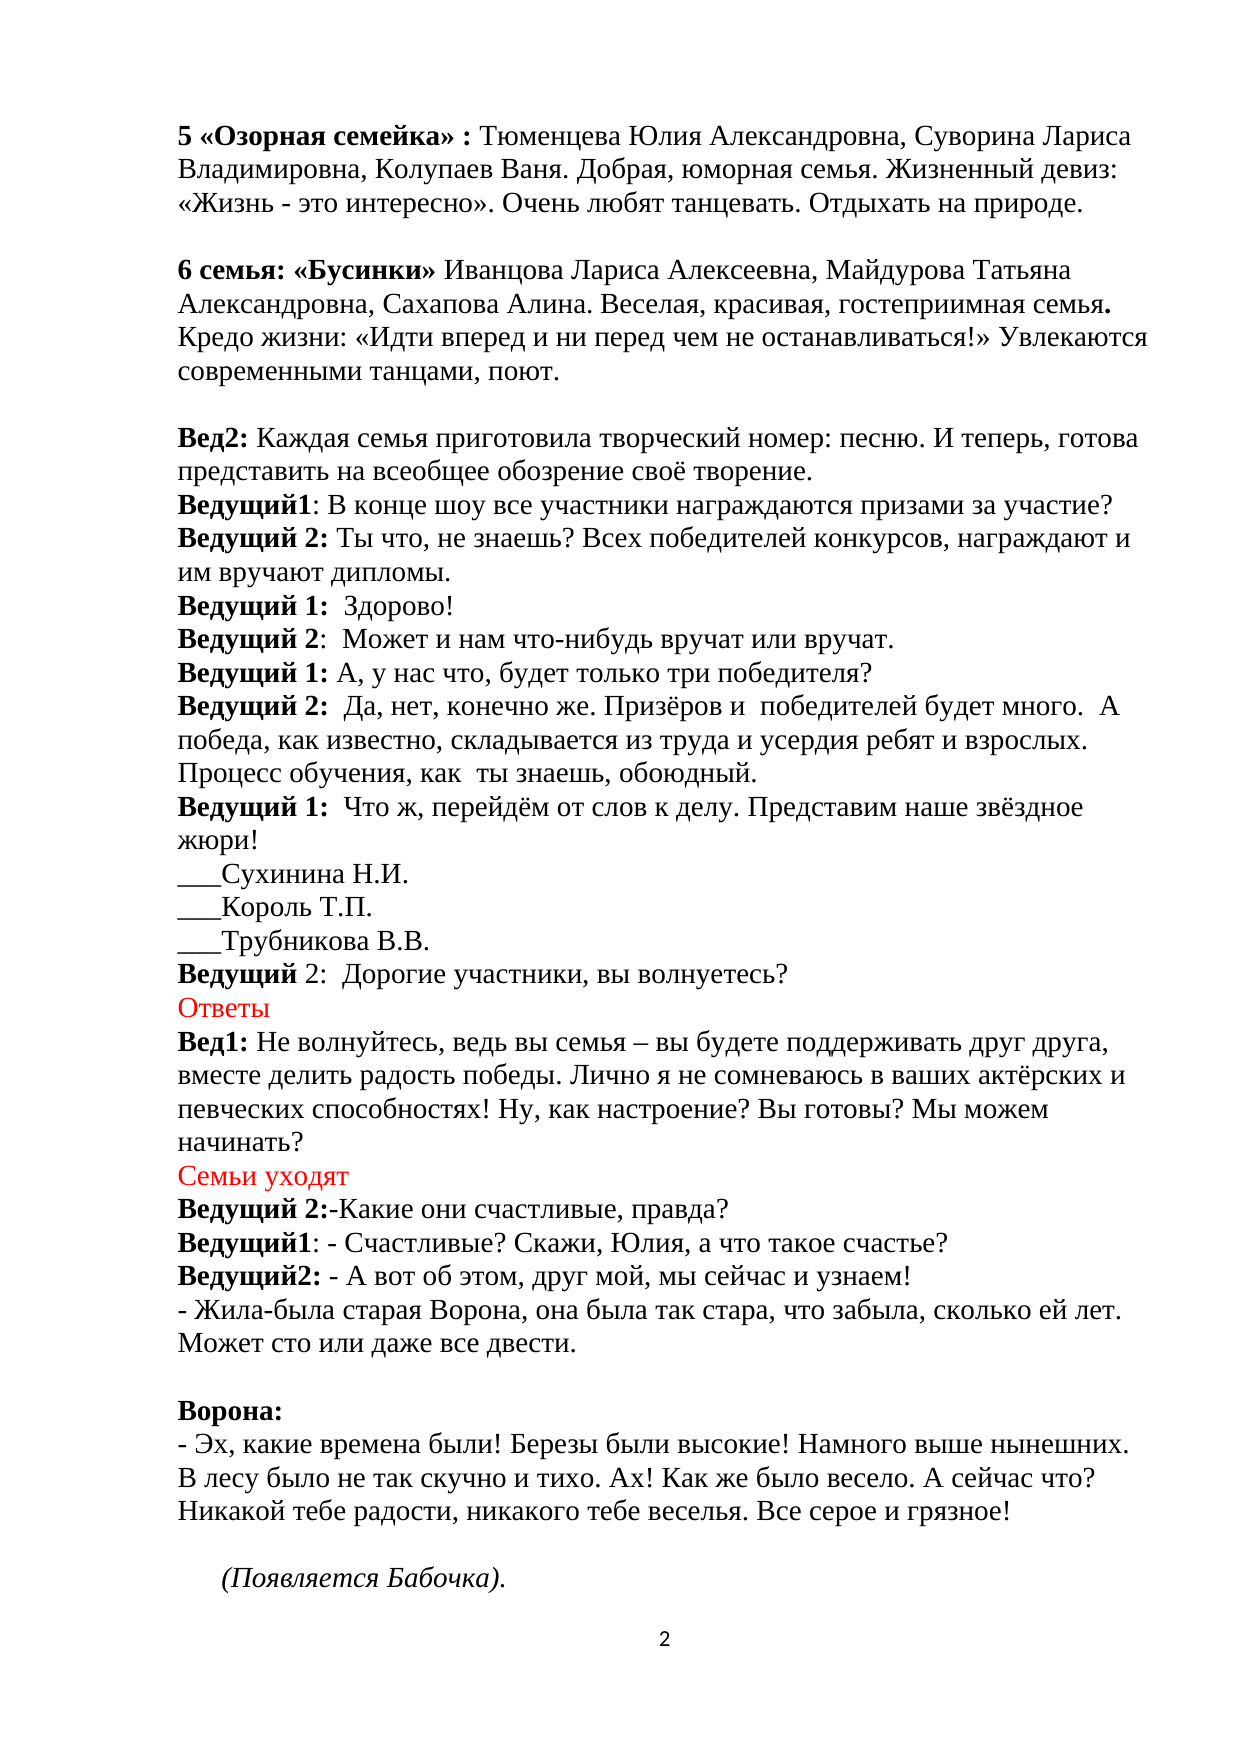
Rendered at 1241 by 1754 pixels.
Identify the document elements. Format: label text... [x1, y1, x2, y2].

text 5 «Озорная семейка» : Тюменцева Юлия Александровна, Суворина Лариса Владимировна, Колупаев Ваня. Добрая, юморная семья. Жизненный девиз: «Жизнь - это интересно». Очень любят танцевать. Отдыхать на природе. [177, 118, 1152, 219]
text Ведущий 1: Здорово! [177, 588, 1152, 621]
text Ведущий 2: Дорогие участники, вы волнуетесь? [177, 957, 1152, 990]
text Ведущий 1: А, у нас что, будет только три победителя? [177, 655, 1152, 688]
text Ведущий1: В конце шоу все участники награждаются призами за участие? [177, 487, 1152, 521]
text ___Трубникова В.В. [177, 923, 1152, 957]
text Ведущий 1: Что ж, перейдём от слов к делу. Представим наше звёздное жюри! [177, 789, 1152, 856]
text Ведущий 2: Может и нам что-нибудь вручат или вручат. [177, 621, 1152, 655]
text ___Король Т.П. [177, 889, 1152, 923]
text Семьи уходят [177, 1158, 1152, 1191]
text 6 семья: «Бусинки» Иванцова Лариса Алексеевна, Майдурова Татьяна Александровна, Сахапова Алина. Веселая, красивая, гостеприимная семья. Кредо жизни: «Идти вперед и ни перед чем не останавливаться!» Увлекаются современными танцами, поют. [177, 252, 1152, 386]
text Ведущий1: - Счастливые? Скажи, Юлия, а что такое счастье? [177, 1225, 1152, 1258]
text Вед2: Каждая семья приготовила творческий номер: песню. И теперь, готова представить на всеобщее обозрение своё творение. [177, 420, 1152, 487]
text Вед1: Не волнуйтесь, ведь вы семья – вы будете поддерживать друг друга, вместе делить радость победы. Лично я не сомневаюсь в ваших актёрских и певческих способностях! Ну, как настроение? Вы готовы? Мы можем начинать? [177, 1024, 1152, 1158]
text Ведущий 2: Да, нет, конечно же. Призёров и победителей будет много. А победа, как известно, складывается из труда и усердия ребят и взрослых. Процесс обучения, как ты знаешь, обоюдный. [177, 688, 1152, 789]
text ___Сухинина Н.И. [177, 856, 1152, 889]
text Ведущий 2: Ты что, не знаешь? Всех победителей конкурсов, награждают и им вручают дипломы. [177, 521, 1152, 588]
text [177, 1292, 1152, 1594]
text Ведущий 2:-Какие они счастливые, правда? [177, 1191, 1152, 1225]
text Ответы [177, 990, 1152, 1024]
text Ведущий2: - А вот об этом, друг мой, мы сейчас и узнаем! [177, 1258, 1152, 1292]
